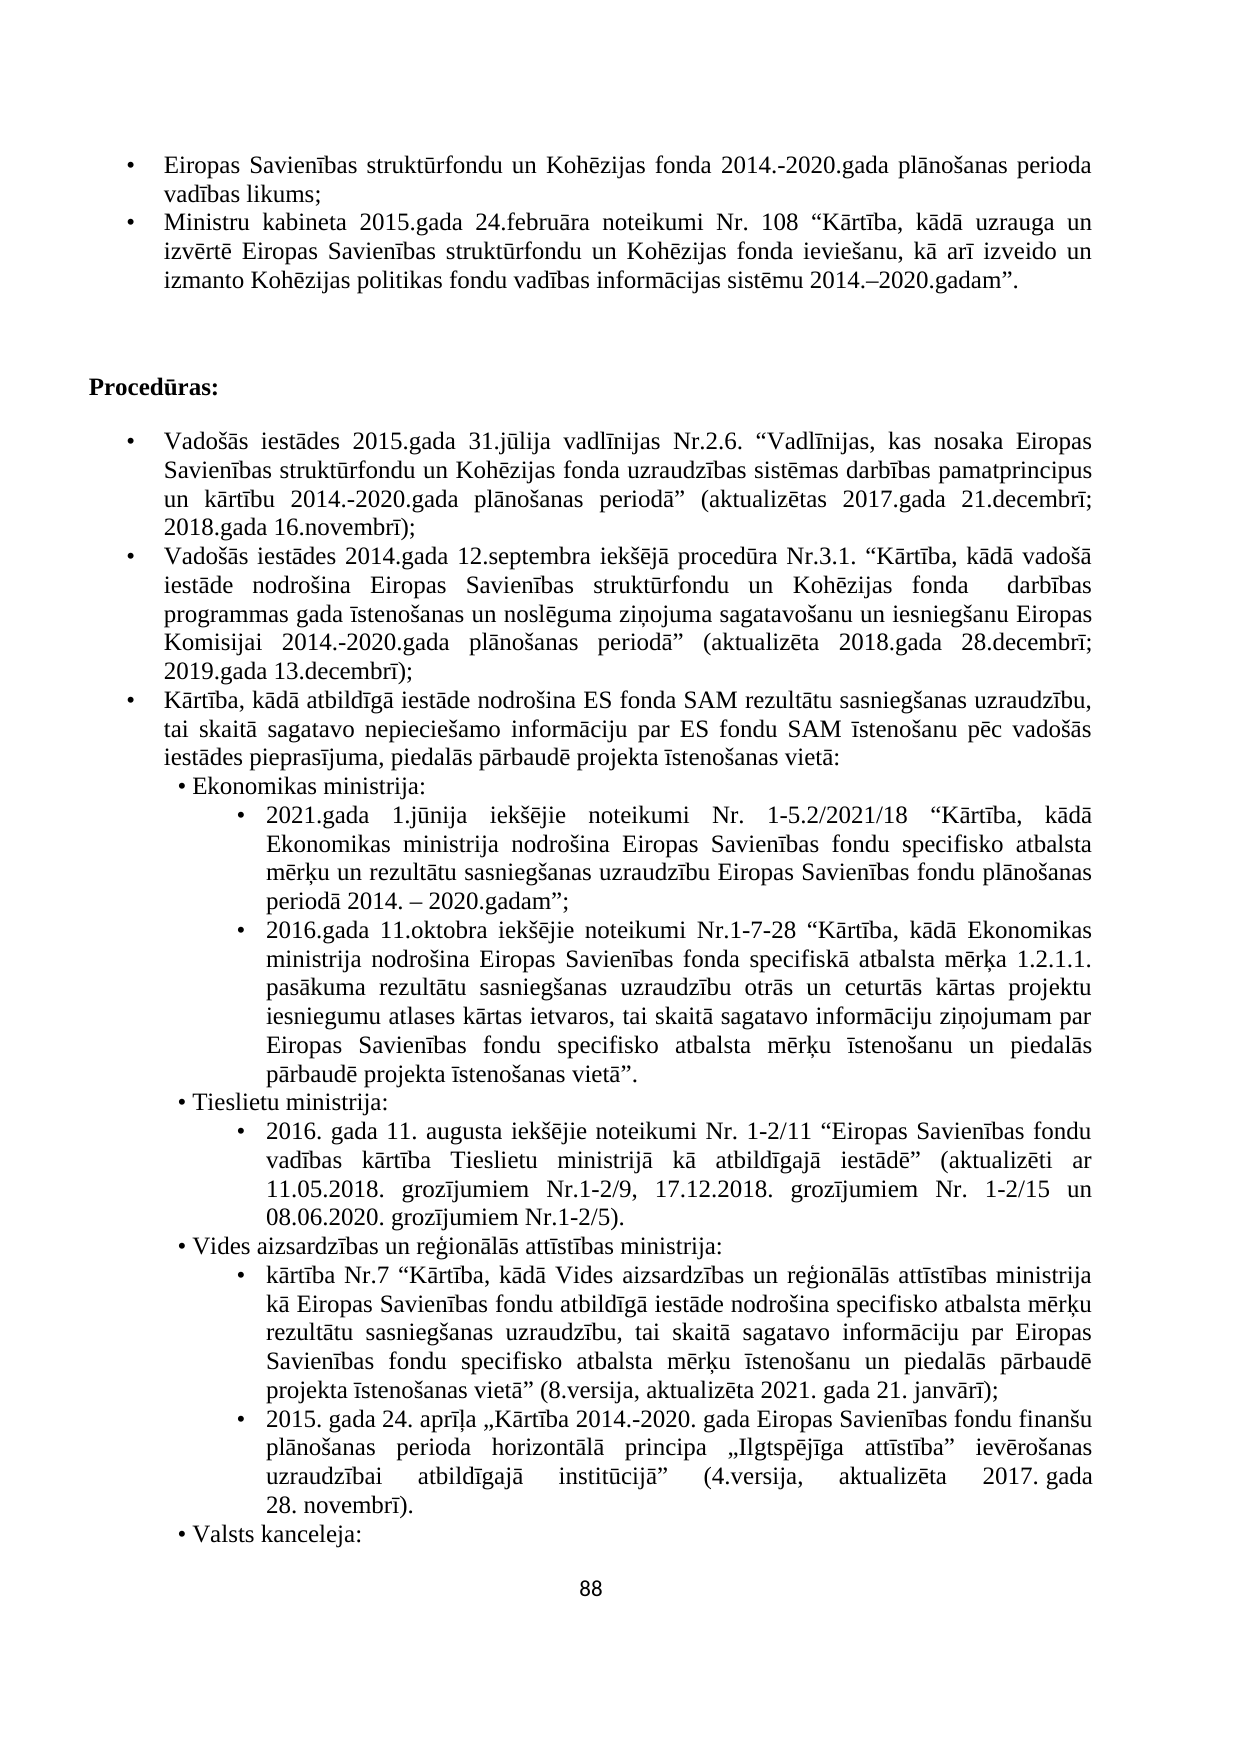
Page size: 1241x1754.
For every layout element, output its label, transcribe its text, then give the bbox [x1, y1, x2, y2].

list Vadošās iestādes 2015.gada 31.jūlija vadlīnijas Nr.2.6. “Vadlīnijas, kas nosaka Eiropas Savienības struktūrfondu un Kohēzijas fonda uzraudzības sistēmas darbības pamatprincipus un kārtību 2014.-2020.gada plānošanas periodā” (aktualizētas 2017.gada 21.decembrī; 2018.gada 16.novembrī); [126, 426, 1093, 541]
list Vadošās iestādes 2014.gada 12.septembra iekšējā procedūra Nr.3.1. “Kārtība, kādā vadošā iestāde nodrošina Eiropas Savienības struktūrfondu un Kohēzijas fonda darbības programmas gada īstenošanas un noslēguma ziņojuma sagatavošanu un iesniegšanu Eiropas Komisijai 2014.-2020.gada plānošanas periodā” (aktualizēta 2018.gada 28.decembrī; 2019.gada 13.decembrī); [126, 541, 1093, 685]
list Tieslietu ministrija: [177, 1087, 1093, 1116]
list Valsts kanceleja: [177, 1519, 1093, 1547]
text Procedūras: [89, 372, 1093, 401]
list Ekonomikas ministrija: [177, 771, 1093, 800]
list kārtība Nr.7 “Kārtība, kādā Vides aizsardzības un reģionālās attīstības ministrija kā Eiropas Savienības fondu atbildīgā iestāde nodrošina specifisko atbalsta mērķu rezultātu sasniegšanas uzraudzību, tai skaitā sagatavo informāciju par Eiropas Savienības fondu specifisko atbalsta mērķu īstenošanu un piedalās pārbaudē projekta īstenošanas vietā” (8.versija, aktualizēta 2021. gada 21. janvārī); [236, 1260, 1093, 1404]
list Kārtība, kādā atbildīgā iestāde nodrošina ES fonda SAM rezultātu sasniegšanas uzraudzību, tai skaitā sagatavo nepieciešamo informāciju par ES fondu SAM īstenošanu pēc vadošās iestādes pieprasījuma, piedalās pārbaudē projekta īstenošanas vietā: [126, 685, 1093, 771]
list Ministru kabineta 2015.gada 24.februāra noteikumi Nr. 108 “Kārtība, kādā uzrauga un izvērtē Eiropas Savienības struktūrfondu un Kohēzijas fonda ieviešanu, kā arī izveido un izmanto Kohēzijas politikas fondu vadības informācijas sistēmu 2014.–2020.gadam”. [126, 207, 1093, 294]
list 2016.gada 11.oktobra iekšējie noteikumi Nr.1-7-28 “Kārtība, kādā Ekonomikas ministrija nodrošina Eiropas Savienības fonda specifiskā atbalsta mērķa 1.2.1.1. pasākuma rezultātu sasniegšanas uzraudzību otrās un ceturtās kārtas projektu iesniegumu atlases kārtas ietvaros, tai skaitā sagatavo informāciju ziņojumam par Eiropas Savienības fondu specifisko atbalsta mērķu īstenošanu un piedalās pārbaudē projekta īstenošanas vietā”. [236, 915, 1093, 1087]
list 2021.gada 1.jūnija iekšējie noteikumi Nr. 1-5.2/2021/18 “Kārtība, kādā Ekonomikas ministrija nodrošina Eiropas Savienības fondu specifisko atbalsta mērķu un rezultātu sasniegšanas uzraudzību Eiropas Savienības fondu plānošanas periodā 2014. – 2020.gadam”; [236, 800, 1093, 915]
list Vides aizsardzības un reģionālās attīstības ministrija: [177, 1231, 1093, 1260]
list Eiropas Savienības struktūrfondu un Kohēzijas fonda 2014.-2020.gada plānošanas perioda vadības likums; [126, 150, 1093, 207]
list 2015. gada 24. aprīļa „Kārtība 2014.-2020. gada Eiropas Savienības fondu finanšu plānošanas perioda horizontālā principa „Ilgtspējīga attīstība” ievērošanas uzraudzībai atbildīgajā institūcijā” (4.versija, aktualizēta 2017. gada 28. novembrī). [236, 1404, 1093, 1519]
list 2016. gada 11. augusta iekšējie noteikumi Nr. 1-2/11 “Eiropas Savienības fondu vadības kārtība Tieslietu ministrijā kā atbildīgajā iestādē” (aktualizēti ar 11.05.2018. grozījumiem Nr.1-2/9, 17.12.2018. grozījumiem Nr. 1-2/15 un 08.06.2020. grozījumiem Nr.1-2/5). [236, 1116, 1093, 1231]
